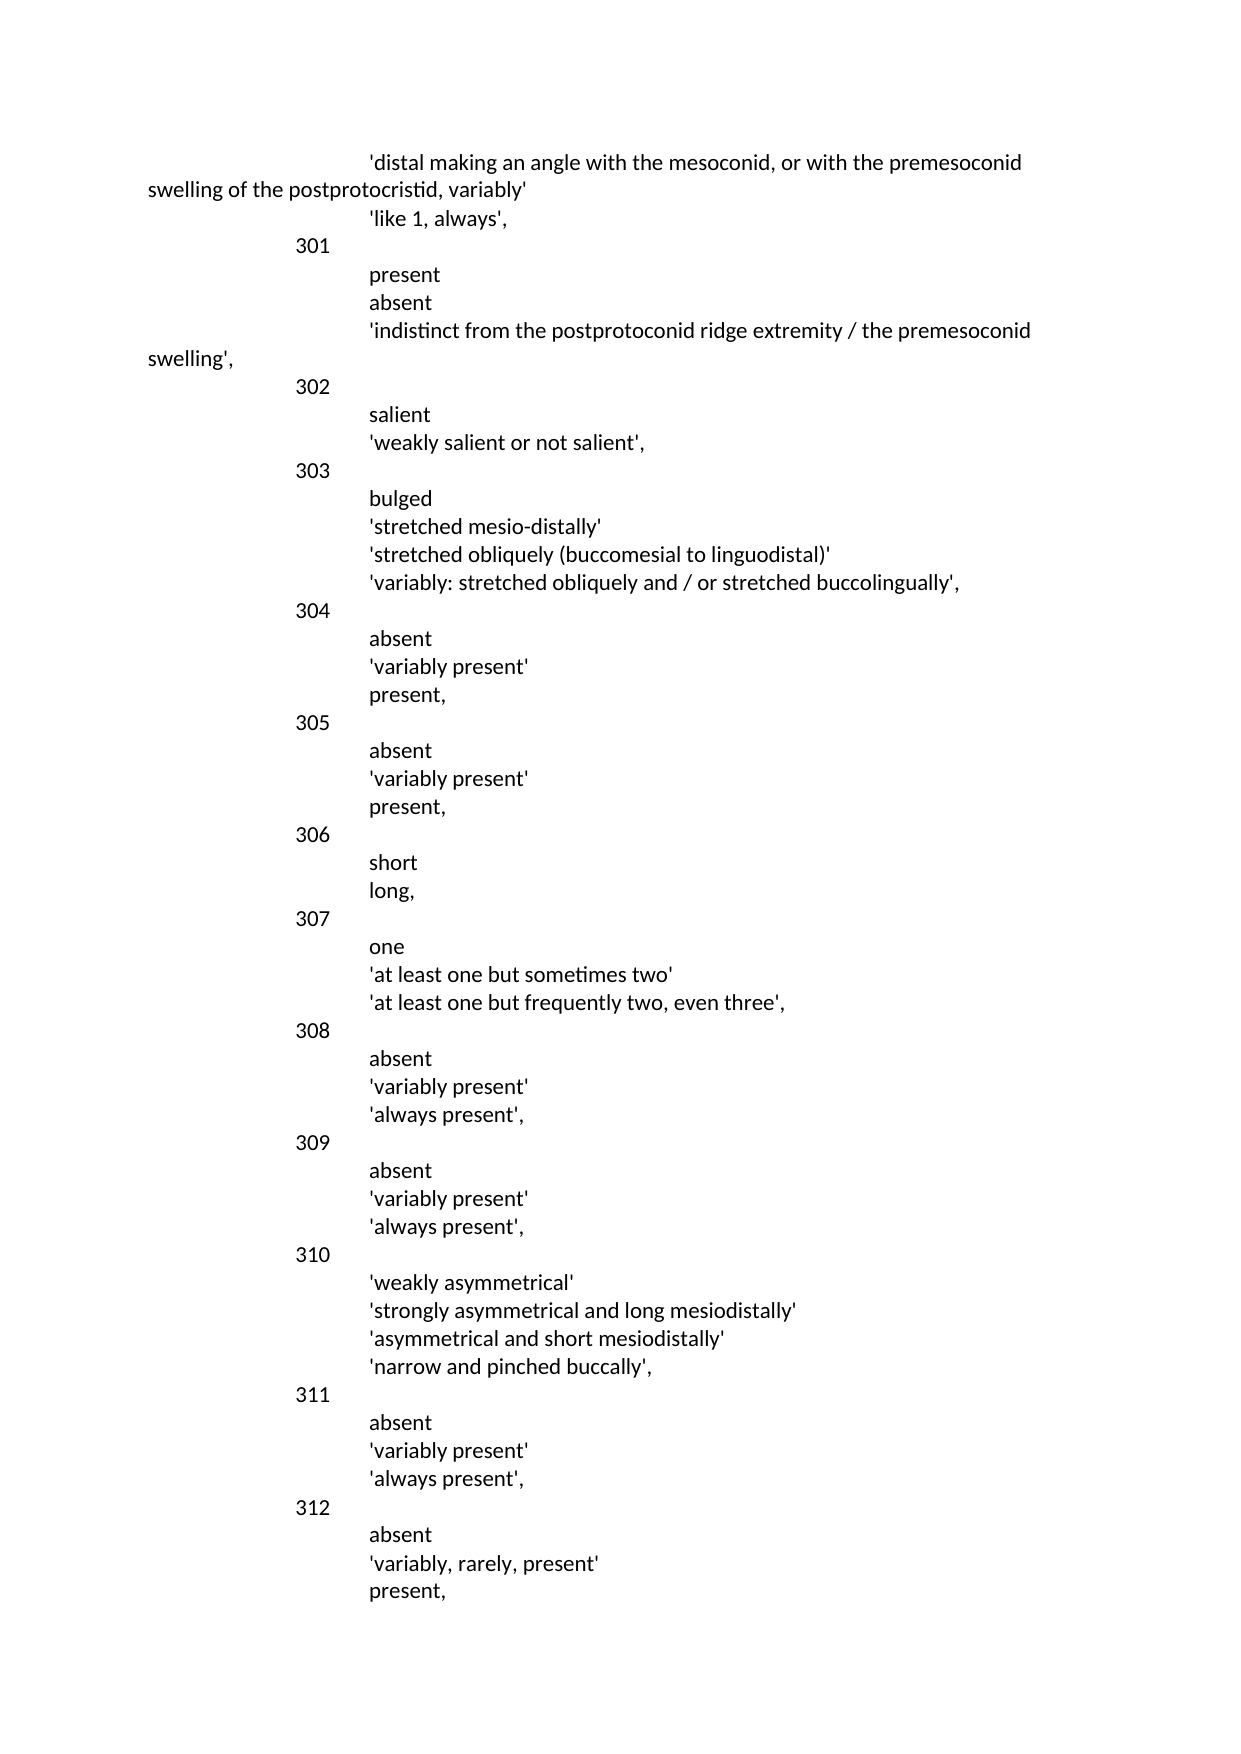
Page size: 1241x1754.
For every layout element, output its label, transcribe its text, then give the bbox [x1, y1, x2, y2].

text 'narrow and pinched buccally', [148, 1352, 1093, 1381]
text 'always present', [148, 1212, 1093, 1240]
text short [148, 848, 1093, 876]
text salient [148, 400, 1093, 428]
text 303 [148, 456, 1093, 484]
text 'variably present' [148, 1184, 1093, 1212]
text 'variably present' [148, 1437, 1093, 1464]
text one [148, 932, 1093, 960]
text present, [148, 1577, 1093, 1605]
text 'variably present' [148, 764, 1093, 792]
text 'stretched mesio-distally' [148, 512, 1093, 540]
text absent [148, 624, 1093, 652]
text 'distal making an angle with the mesoconid, or with the premesoconid swelling of the postprotocristid, variably' [148, 148, 1093, 204]
text 'weakly asymmetrical' [148, 1268, 1093, 1296]
text absent [148, 1044, 1093, 1072]
text absent [148, 288, 1093, 316]
text absent [148, 1408, 1093, 1437]
text long, [148, 876, 1093, 904]
text bulged [148, 484, 1093, 512]
text 'variably present' [148, 1072, 1093, 1100]
text 301 [148, 232, 1093, 260]
text 312 [148, 1493, 1093, 1521]
text 'like 1, always', [148, 204, 1093, 232]
text 'at least one but frequently two, even three', [148, 988, 1093, 1016]
text 'always present', [148, 1464, 1093, 1493]
text present, [148, 792, 1093, 820]
text 'at least one but sometimes two' [148, 960, 1093, 988]
text 304 [148, 596, 1093, 624]
text 'indistinct from the postprotoconid ridge extremity / the premesoconid swelling', [148, 316, 1093, 372]
text 'variably present' [148, 652, 1093, 680]
text 'strongly asymmetrical and long mesiodistally' [148, 1296, 1093, 1324]
text 'always present', [148, 1100, 1093, 1128]
text 308 [148, 1016, 1093, 1044]
text absent [148, 1156, 1093, 1184]
text 309 [148, 1128, 1093, 1156]
text 'weakly salient or not salient', [148, 428, 1093, 456]
text 306 [148, 820, 1093, 848]
text 'stretched obliquely (buccomesial to linguodistal)' [148, 540, 1093, 568]
text 'variably, rarely, present' [148, 1549, 1093, 1577]
text present [148, 260, 1093, 288]
text 310 [148, 1240, 1093, 1268]
text 302 [148, 372, 1093, 400]
text absent [148, 1521, 1093, 1549]
text 'asymmetrical and short mesiodistally' [148, 1324, 1093, 1352]
text 307 [148, 904, 1093, 932]
text present, [148, 680, 1093, 708]
text 'variably: stretched obliquely and / or stretched buccolingually', [148, 568, 1093, 596]
text absent [148, 736, 1093, 764]
text 311 [148, 1381, 1093, 1408]
text 305 [148, 708, 1093, 736]
